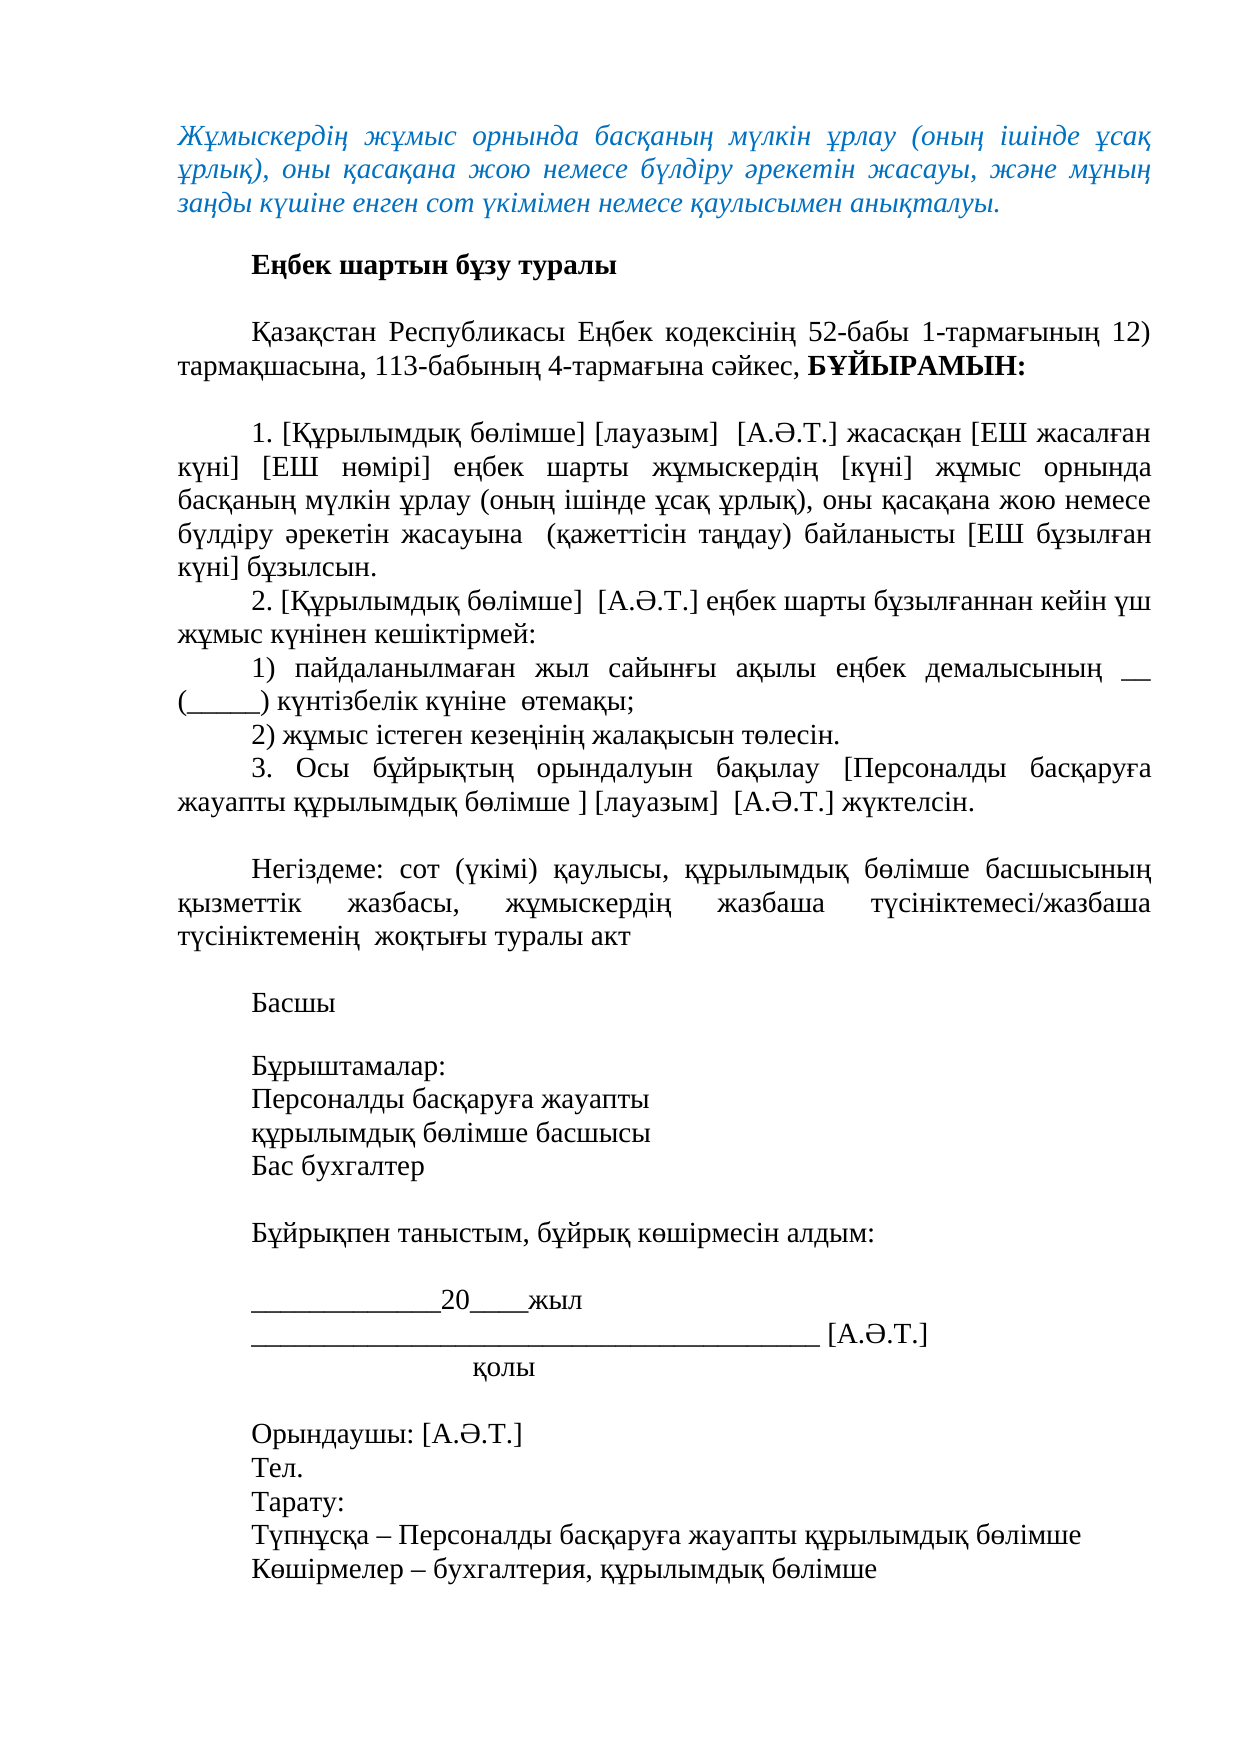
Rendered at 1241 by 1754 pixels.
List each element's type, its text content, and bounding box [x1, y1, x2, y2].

text құрылымдық бөлімше басшысы [177, 1115, 1152, 1148]
list Орындаушы: [А.Ә.Т.] [177, 1417, 1152, 1450]
text Көшірмелер – бухгалтерия, құрылымдық бөлімше [177, 1551, 1152, 1584]
list Бұйрықпен таныстым, бұйрық көшірмесін алдым: [177, 1215, 1152, 1249]
list Басшы [177, 985, 1152, 1019]
list _____________20____жыл [177, 1282, 1152, 1316]
text Негіздеме: сот (үкімі) қаулысы, құрылымдық бөлімше басшысының қызметтік жазбасы, жұмыскердің жазбаша түсініктемесі/жазбаша түсініктеменің жоқтығы туралы акт [177, 851, 1152, 952]
text Түпнұсқа – Персоналды басқаруға жауапты құрылымдық бөлімше [177, 1517, 1152, 1551]
text 2. [Құрылымдық бөлімше] [А.Ә.Т.] еңбек шарты бұзылғаннан кейін үш жұмыс күнінен кешіктірмей: [177, 583, 1152, 650]
text Жұмыскердің жұмыс орнында басқаның мүлкін ұрлау (оның ішінде ұсақ ұрлық), оны қасақана жою немесе бүлдіру әрекетін жасауы, және мұның заңды күшіне енген сот үкімімен немесе қаулысымен анықталуы. [177, 118, 1152, 219]
text 1. [Құрылымдық бөлімше] [лауазым] [А.Ә.Т.] жасасқан [ЕШ жасалған күні] [ЕШ нөмірі] еңбек шарты жұмыскердің [күні] жұмыс орнында басқаның мүлкін ұрлау (оның ішінде ұсақ ұрлық), оны қасақана жою немесе бүлдіру әрекетін жасауына (қажеттісін таңдау) байланысты [ЕШ бұзылған күні] бұзылсын. [177, 415, 1152, 583]
list Тарату: [177, 1484, 1152, 1517]
list Тел. [177, 1450, 1152, 1484]
text Бас бухгалтер [177, 1148, 1152, 1182]
list Бұрыштамалар: [177, 1048, 1152, 1081]
text 1) пайдаланылмаған жыл сайынғы ақылы еңбек демалысының __ (_____) күнтізбелік күніне өтемақы; [177, 650, 1152, 717]
text қолы [398, 1349, 1152, 1383]
list _______________________________________ [А.Ә.Т.] [177, 1316, 1152, 1349]
text 3. Осы бұйрықтың орындалуын бақылау [Персоналды басқаруға жауапты құрылымдық бөлімше ] [лауазым] [А.Ә.Т.] жүктелсін. [177, 751, 1152, 818]
text Персоналды басқаруға жауапты [177, 1081, 1152, 1115]
list 2) жұмыс істеген кезеңінің жалақысын төлесін. [177, 717, 1152, 751]
text Еңбек шартын бұзу туралы [177, 247, 1152, 281]
text Қазақстан Республикасы Еңбек кодексінің 52-бабы 1-тармағының 12) тармақшасына, 113-бабының 4-тармағына сәйкес, БҰЙЫРАМЫН: [177, 314, 1152, 382]
